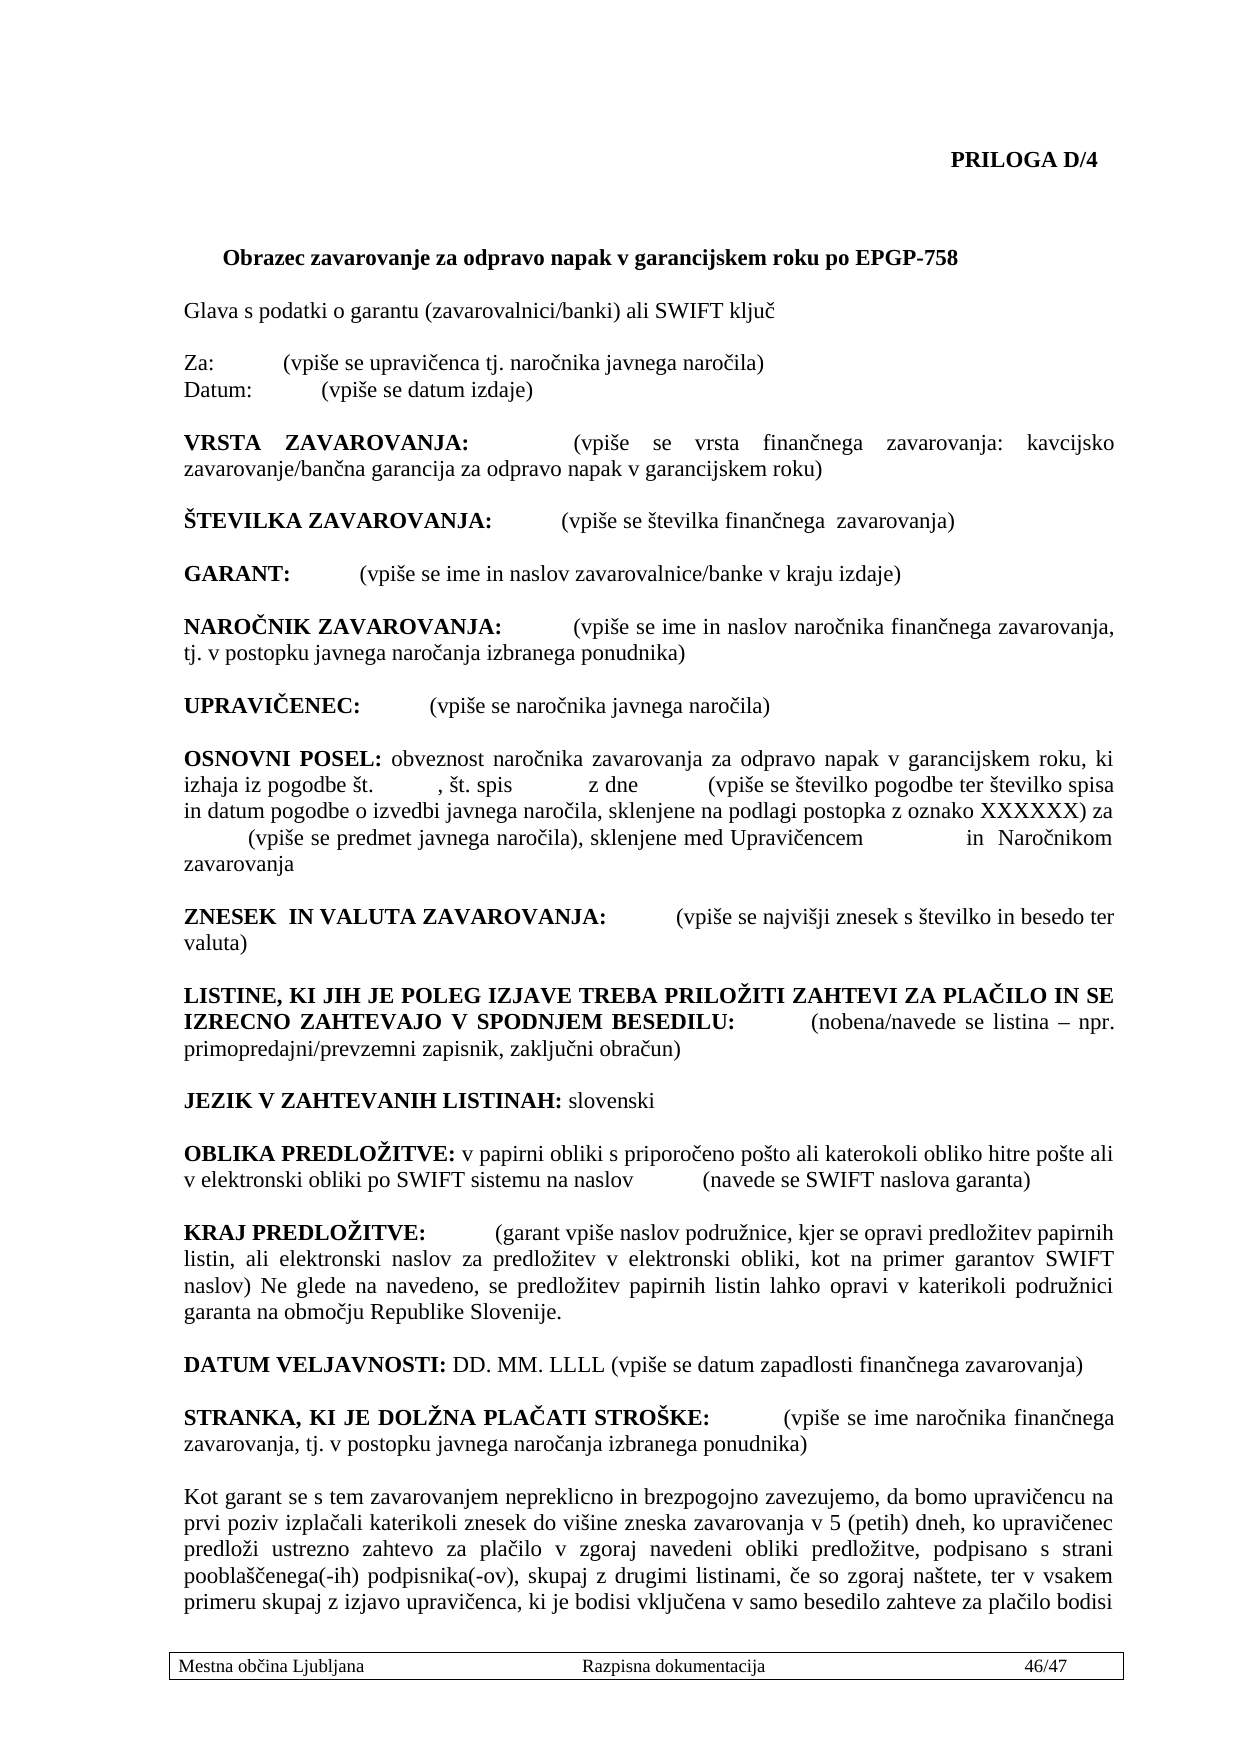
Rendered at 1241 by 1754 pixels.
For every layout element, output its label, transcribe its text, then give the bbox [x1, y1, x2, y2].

text Za: (vpiše se upravičenca tj. naročnika javnega naročila) [184, 349, 1115, 376]
text GARANT: (vpiše se ime in naslov zavarovalnice/banke v kraju izdaje) [184, 560, 1115, 587]
text ŠTEVILKA ZAVAROVANJA: (vpiše se številka finančnega zavarovanja) [184, 508, 1115, 534]
text OSNOVNI POSEL: obveznost naročnika zavarovanja za odpravo napak v garancijskem roku, ki izhaja iz pogodbe št. , št. spis z dne (vpiše se številko pogodbe ter številko spisa in datum pogodbe o izvedbi javnega naročila, sklenjene na podlagi postopka z oznako XXXXXX) za (vpiše se predmet javnega naročila), sklenjene med Upravičencem in Naročnikom zavarovanja [184, 745, 1115, 877]
text KRAJ PREDLOŽITVE: (garant vpiše naslov podružnice, kjer se opravi predložitev papirnih listin, ali elektronski naslov za predložitev v elektronski obliki, kot na primer garantov SWIFT naslov) Ne glede na navedeno, se predložitev papirnih listin lahko opravi v katerikoli podružnici garanta na območju Republike Slovenije. [184, 1219, 1115, 1324]
text LISTINE, KI JIH JE POLEG IZJAVE TREBA PRILOŽITI ZAHTEVI ZA PLAČILO IN SE IZRECNO ZAHTEVAJO V SPODNJEM BESEDILU: (nobena/navede se listina – npr. primopredajni/prevzemni zapisnik, zaključni obračun) [184, 982, 1115, 1061]
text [184, 1483, 1115, 1614]
text OBLIKA PREDLOŽITVE: v papirni obliki s priporočeno pošto ali katerokoli obliko hitre pošte ali v elektronski obliki po SWIFT sistemu na naslov (navede se SWIFT naslova garanta) [184, 1140, 1115, 1193]
text Datum: (vpiše se datum izdaje) [184, 376, 1115, 402]
text JEZIK V ZAHTEVANIH LISTINAH: slovenski [184, 1087, 1115, 1114]
text PRILOGA D/4 [951, 146, 1115, 172]
text DATUM VELJAVNOSTI: DD. MM. LLLL (vpiše se datum zapadlosti finančnega zavarovanja) [184, 1351, 1115, 1377]
text Obrazec zavarovanje za odpravo napak v garancijskem roku po EPGP-758 [66, 244, 1115, 270]
text UPRAVIČENEC: (vpiše se naročnika javnega naročila) [184, 692, 1115, 718]
text Glava s podatki o garantu (zavarovalnici/banki) ali SWIFT ključ [184, 297, 1115, 323]
text VRSTA ZAVAROVANJA: (vpiše se vrsta finančnega zavarovanja: kavcijsko zavarovanje/bančna garancija za odpravo napak v garancijskem roku) [184, 428, 1115, 481]
text NAROČNIK ZAVAROVANJA: (vpiše se ime in naslov naročnika finančnega zavarovanja, tj. v postopku javnega naročanja izbranega ponudnika) [184, 613, 1115, 666]
text ZNESEK IN VALUTA ZAVAROVANJA: (vpiše se najvišji znesek s številko in besedo ter valuta) [184, 903, 1115, 956]
text STRANKA, KI JE DOLŽNA PLAČATI STROŠKE: (vpiše se ime naročnika finančnega zavarovanja, tj. v postopku javnega naročanja izbranega ponudnika) [184, 1404, 1115, 1456]
